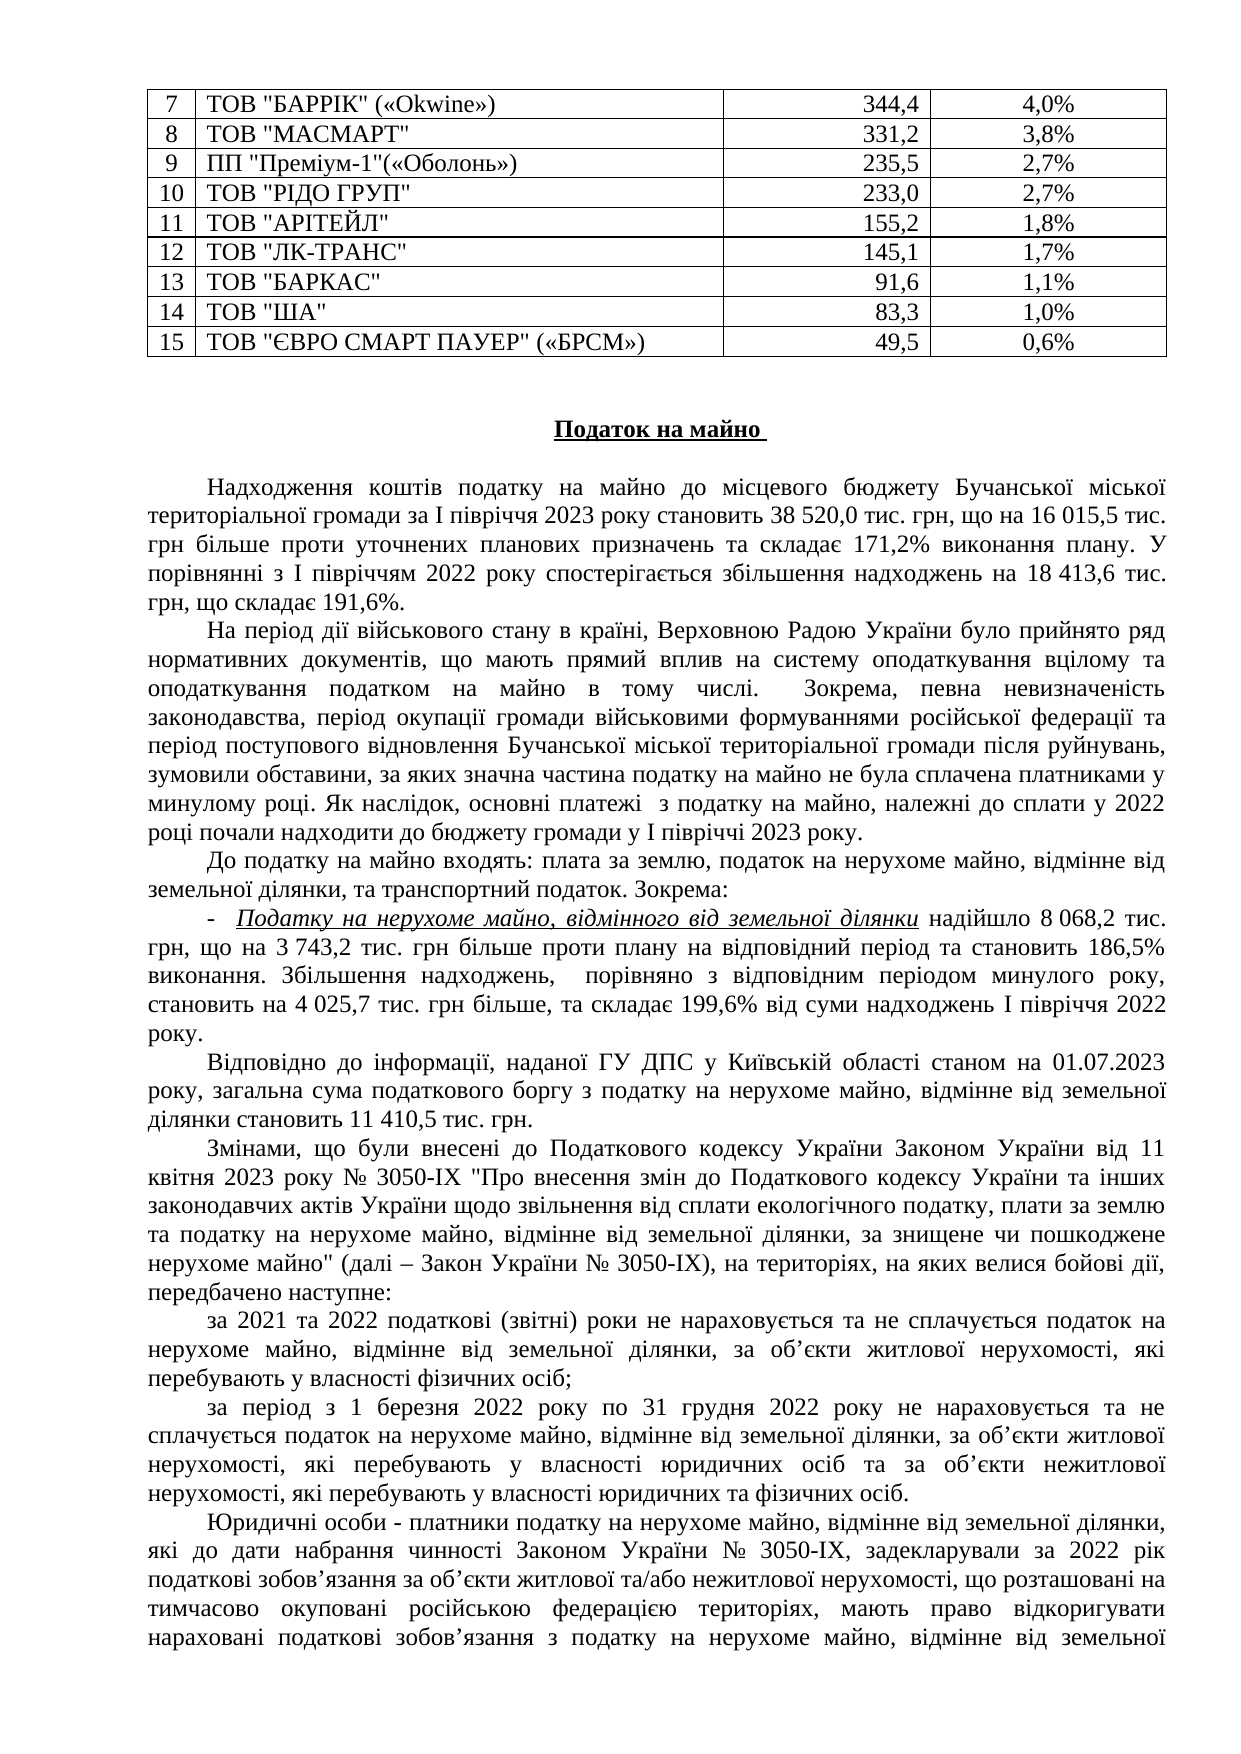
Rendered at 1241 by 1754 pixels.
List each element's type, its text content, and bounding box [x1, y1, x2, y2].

table_cell ТОВ "ЄВРО СМАРТ ПАУЕР" («БРСМ») [196, 327, 723, 356]
table_cell 233,0 [724, 178, 930, 207]
table_cell ТОВ "ЛК-ТРАНС" [196, 238, 723, 266]
table_cell 4,0% [931, 90, 1166, 118]
table_cell 331,2 [724, 119, 930, 148]
table_cell 9 [148, 149, 195, 177]
table_cell ТОВ "РІДО ГРУП" [196, 178, 723, 207]
table_cell 13 [148, 267, 195, 296]
table_cell 14 [148, 297, 195, 326]
list Податку на нерухоме майно, відмінного від земельної ділянки надійшло 8 068,2 тис. грн, що на 3 743,2 тис. грн більше проти плану на відповідний період та становить 186,5% виконання. Збільшення надходжень, порівняно з відповідним періодом минулого року, становить на 4 025,7 тис. грн більше, та складає 199,6% від суми надходжень I півріччя 2022 року. [148, 903, 1167, 1047]
table_cell 1,7% [931, 238, 1166, 266]
table_cell ТОВ "МАСМАРТ" [196, 119, 723, 148]
table_cell 1,0% [931, 297, 1166, 326]
text за 2021 та 2022 податкові (звітні) роки не нараховується та не сплачується податок на нерухоме майно, відмінне від земельної ділянки, за об’єкти житлової нерухомості, які перебувають у власності фізичних осіб; [148, 1305, 1167, 1392]
table_cell 344,4 [724, 90, 930, 118]
table_cell ТОВ "АРІТЕЙЛ" [196, 208, 723, 236]
table_cell 12 [148, 238, 195, 266]
text Змінами, що були внесені до Податкового кодексу України Законом України від 11 квітня 2023 року № 3050-ІХ "Про внесення змін до Податкового кодексу України та інших законодавчих актів України щодо звільнення від сплати екологічного податку, плати за землю та податку на нерухоме майно, відмінне від земельної ділянки, за знищене чи пошкоджене нерухоме майно" (далі – Закон України № 3050-ІХ), на територіях, на яких велися бойові дії, передбачено наступне: [148, 1133, 1167, 1305]
table_cell 8 [148, 119, 195, 148]
table_cell ТОВ "БАРРIК" («Okwine») [196, 90, 723, 118]
text Відповідно до інформації, наданої ГУ ДПС у Київській області станом на 01.07.2023 року, загальна сума податкового боргу з податку на нерухоме майно, відмінне від земельної ділянки становить 11 410,5 тис. грн. [148, 1047, 1167, 1133]
table_cell 1,1% [931, 267, 1166, 296]
table_cell 11 [148, 208, 195, 236]
table_cell 155,2 [724, 208, 930, 236]
table_cell 83,3 [724, 297, 930, 326]
text за період з 1 березня 2022 року по 31 грудня 2022 року не нараховується та не сплачується податок на нерухоме майно, відмінне від земельної ділянки, за об’єкти житлової нерухомості, які перебувають у власності юридичних осіб та за об’єкти нежитлової нерухомості, які перебувають у власності юридичних та фізичних осіб. [148, 1392, 1167, 1507]
table_cell 3,8% [931, 119, 1166, 148]
table_cell 1,8% [931, 208, 1166, 236]
table_cell ТОВ "ША" [196, 297, 723, 326]
table_cell 15 [148, 327, 195, 356]
table_cell 91,6 [724, 267, 930, 296]
table_cell ПП "Преміум-1"(«Оболонь») [196, 149, 723, 177]
table_cell 145,1 [724, 238, 930, 266]
table_cell 7 [148, 90, 195, 118]
table_cell 0,6% [931, 327, 1166, 356]
table_cell ТОВ "БАРКАС" [196, 267, 723, 296]
text Податок на майно [148, 414, 1167, 443]
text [148, 1507, 1167, 1650]
text До податку на майно входять: плата за землю, податок на нерухоме майно, відмінне від земельної ділянки, та транспортний податок. Зокрема: [148, 845, 1167, 903]
text Надходження коштів податку на майно до місцевого бюджету Бучанської міської територіальної громади за I півріччя 2023 року становить 38 520,0 тис. грн, що на 16 015,5 тис. грн більше проти уточнених планових призначень та складає 171,2% виконання плану. У порівнянні з I півріччям 2022 року спостерігається збільшення надходжень на 18 413,6 тис. грн, що складає 191,6%. [148, 472, 1167, 615]
table_cell 235,5 [724, 149, 930, 177]
table_cell 49,5 [724, 327, 930, 356]
table_cell 2,7% [931, 149, 1166, 177]
table_cell 10 [148, 178, 195, 207]
text На період дії військового стану в країні, Верховною Радою України було прийнято ряд нормативних документів, що мають прямий вплив на систему оподаткування вцілому та оподаткування податком на майно в тому числі. Зокрема, певна невизначеність законодавства, період окупації громади військовими формуваннями російської федерації та період поступового відновлення Бучанської міської територіальної громади після руйнувань, зумовили обставини, за яких значна частина податку на майно не була сплачена платниками у минулому році. Як наслідок, основні платежі з податку на майно, належні до сплати у 2022 році почали надходити до бюджету громади у I півріччі 2023 року. [148, 615, 1167, 845]
table_cell 2,7% [931, 178, 1166, 207]
